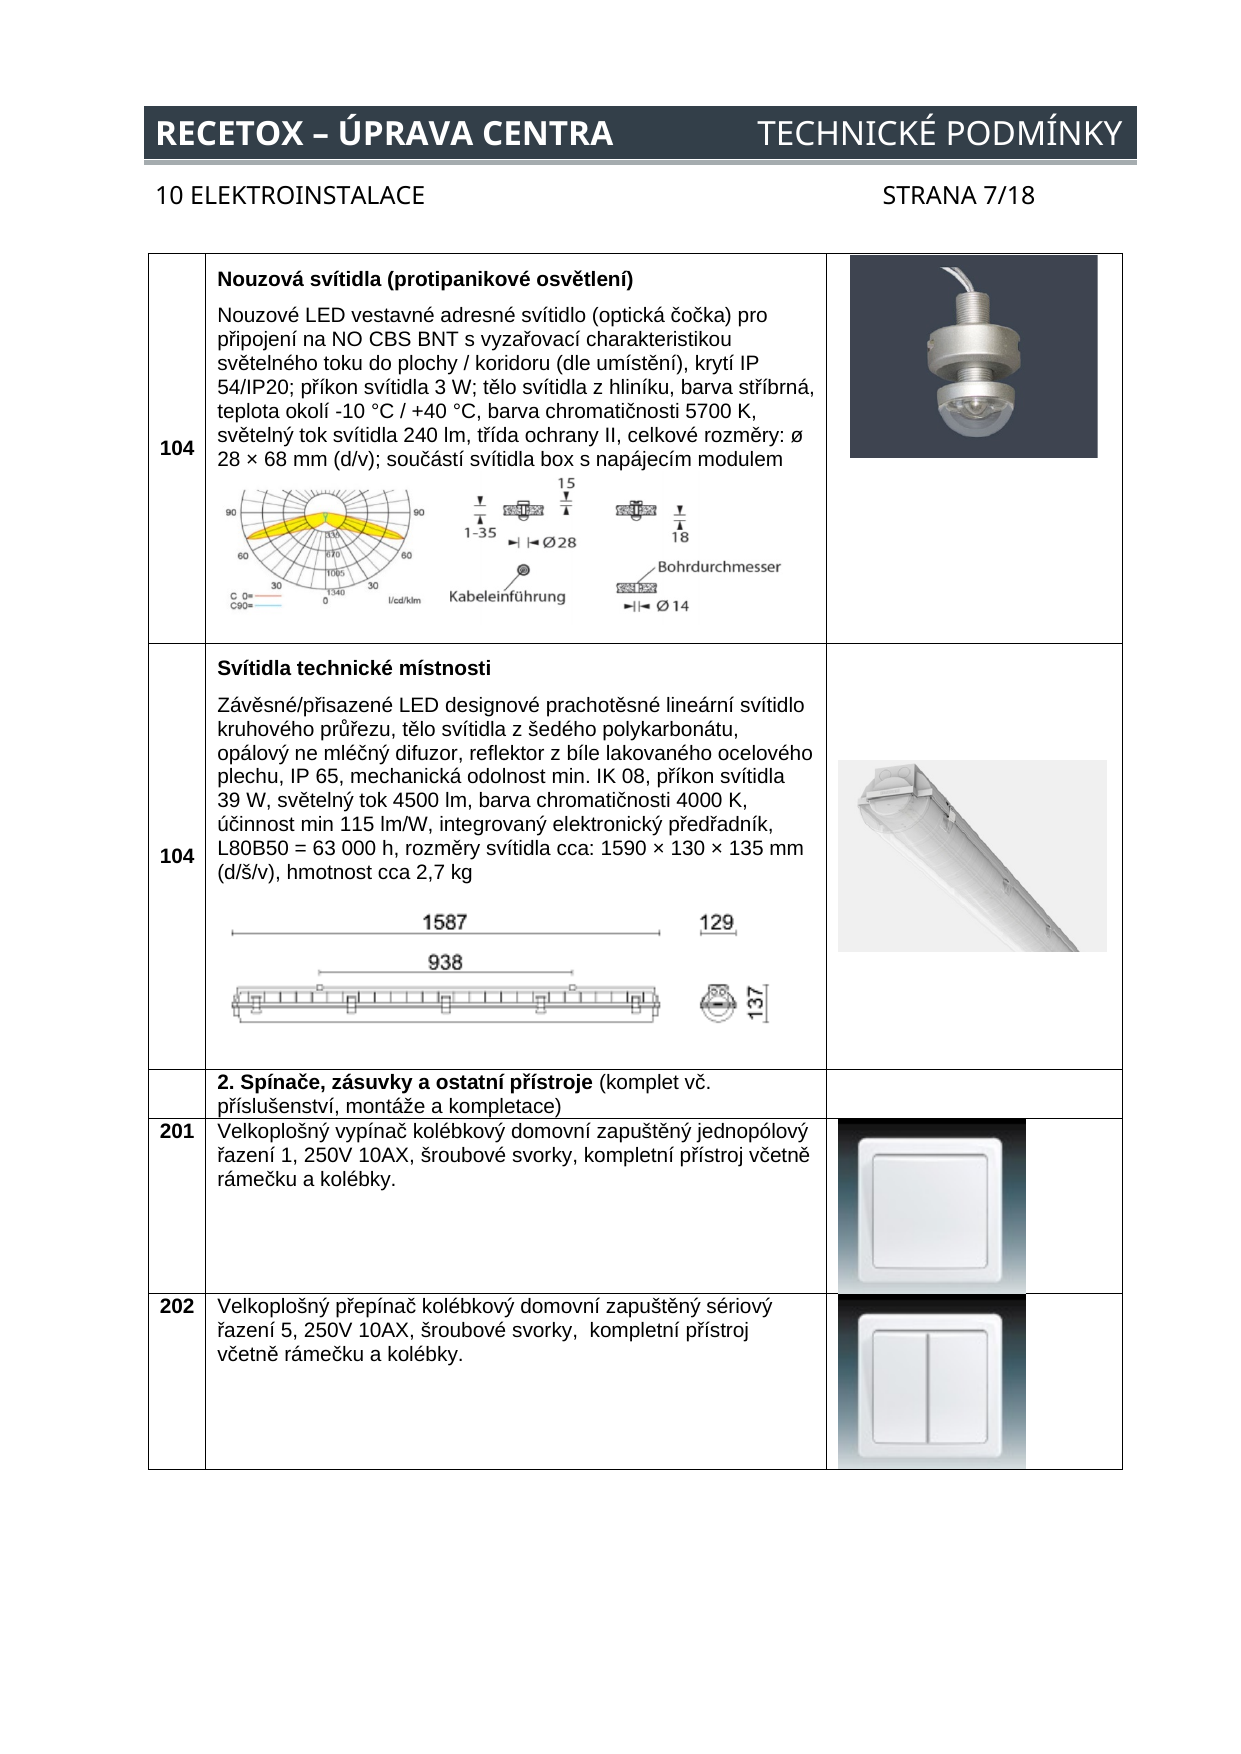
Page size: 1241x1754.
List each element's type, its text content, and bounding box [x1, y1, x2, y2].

picture [216, 483, 450, 643]
table_cell 201 [149, 1119, 205, 1293]
table_cell [149, 1070, 205, 1118]
table_cell 104 [149, 644, 205, 1069]
table_header Nouzová svítidla (protipanikové osvětlení) Nouzové LED vestavné adresné svítidlo (optická čočka) pro připojení na NO CBS BNT s vyzařovací charakteristikou světelného toku do plochy / koridoru (dle umístění), krytí IP 54/IP20; příkon svítidla 3 W; tělo svítidla z hliníku, barva stříbrná, teplota okolí -10 °C / +40 °C, barva chromatičnosti 5700 K, světelný tok svítidla 240 lm, třída ochrany II, celkové rozměry: ø 28 × 68 mm (d/v); součástí svítidla box s napájecím modulem [206, 254, 826, 642]
picture [217, 896, 782, 1057]
table_cell Velkoplošný vypínač kolébkový domovní zapuštěný jednopólový řazení 1, 250V 10AX, šroubové svorky, kompletní přístroj včetně rámečku a kolébky. [206, 1119, 826, 1293]
table_cell [827, 1294, 838, 1469]
table_cell Svítidla technické místnosti Závěsné/přisazené LED designové prachotěsné lineární svítidlo kruhového průřezu, tělo svítidla z šedého polykarbonátu, opálový ne mléčný difuzor, reflektor z bíle lakovaného ocelového plechu, IP 65, mechanická odolnost min. IK 08, příkon svítidla 39 W, světelný tok 4500 lm, barva chromatičnosti 4000 K, účinnost min 115 lm/W, integrovaný elektronický předřadník, L80B50 = 63 000 h, rozměry svítidla cca: 1590 × 130 × 135 mm (d/š/v), hmotnost cca 2,7 kg [206, 644, 826, 1069]
table_cell [827, 644, 1122, 1069]
table_cell [827, 1119, 838, 1293]
picture [838, 760, 1107, 952]
picture [838, 1118, 1026, 1469]
table_cell [1026, 1294, 1122, 1469]
table_header 104 [149, 254, 205, 642]
table_cell 2. Spínače, zásuvky a ostatní přístroje (komplet vč. příslušenství, montáže a kompletace) [206, 1070, 826, 1118]
table_cell [1026, 1119, 1122, 1293]
table_cell 202 [149, 1294, 205, 1469]
table_header [827, 254, 1122, 642]
table_cell Velkoplošný přepínač kolébkový domovní zapuštěný sériový řazení 5, 250V 10AX, šroubové svorky, kompletní přístroj včetně rámečku a kolébky. [206, 1294, 826, 1469]
table_cell [827, 1070, 1122, 1118]
